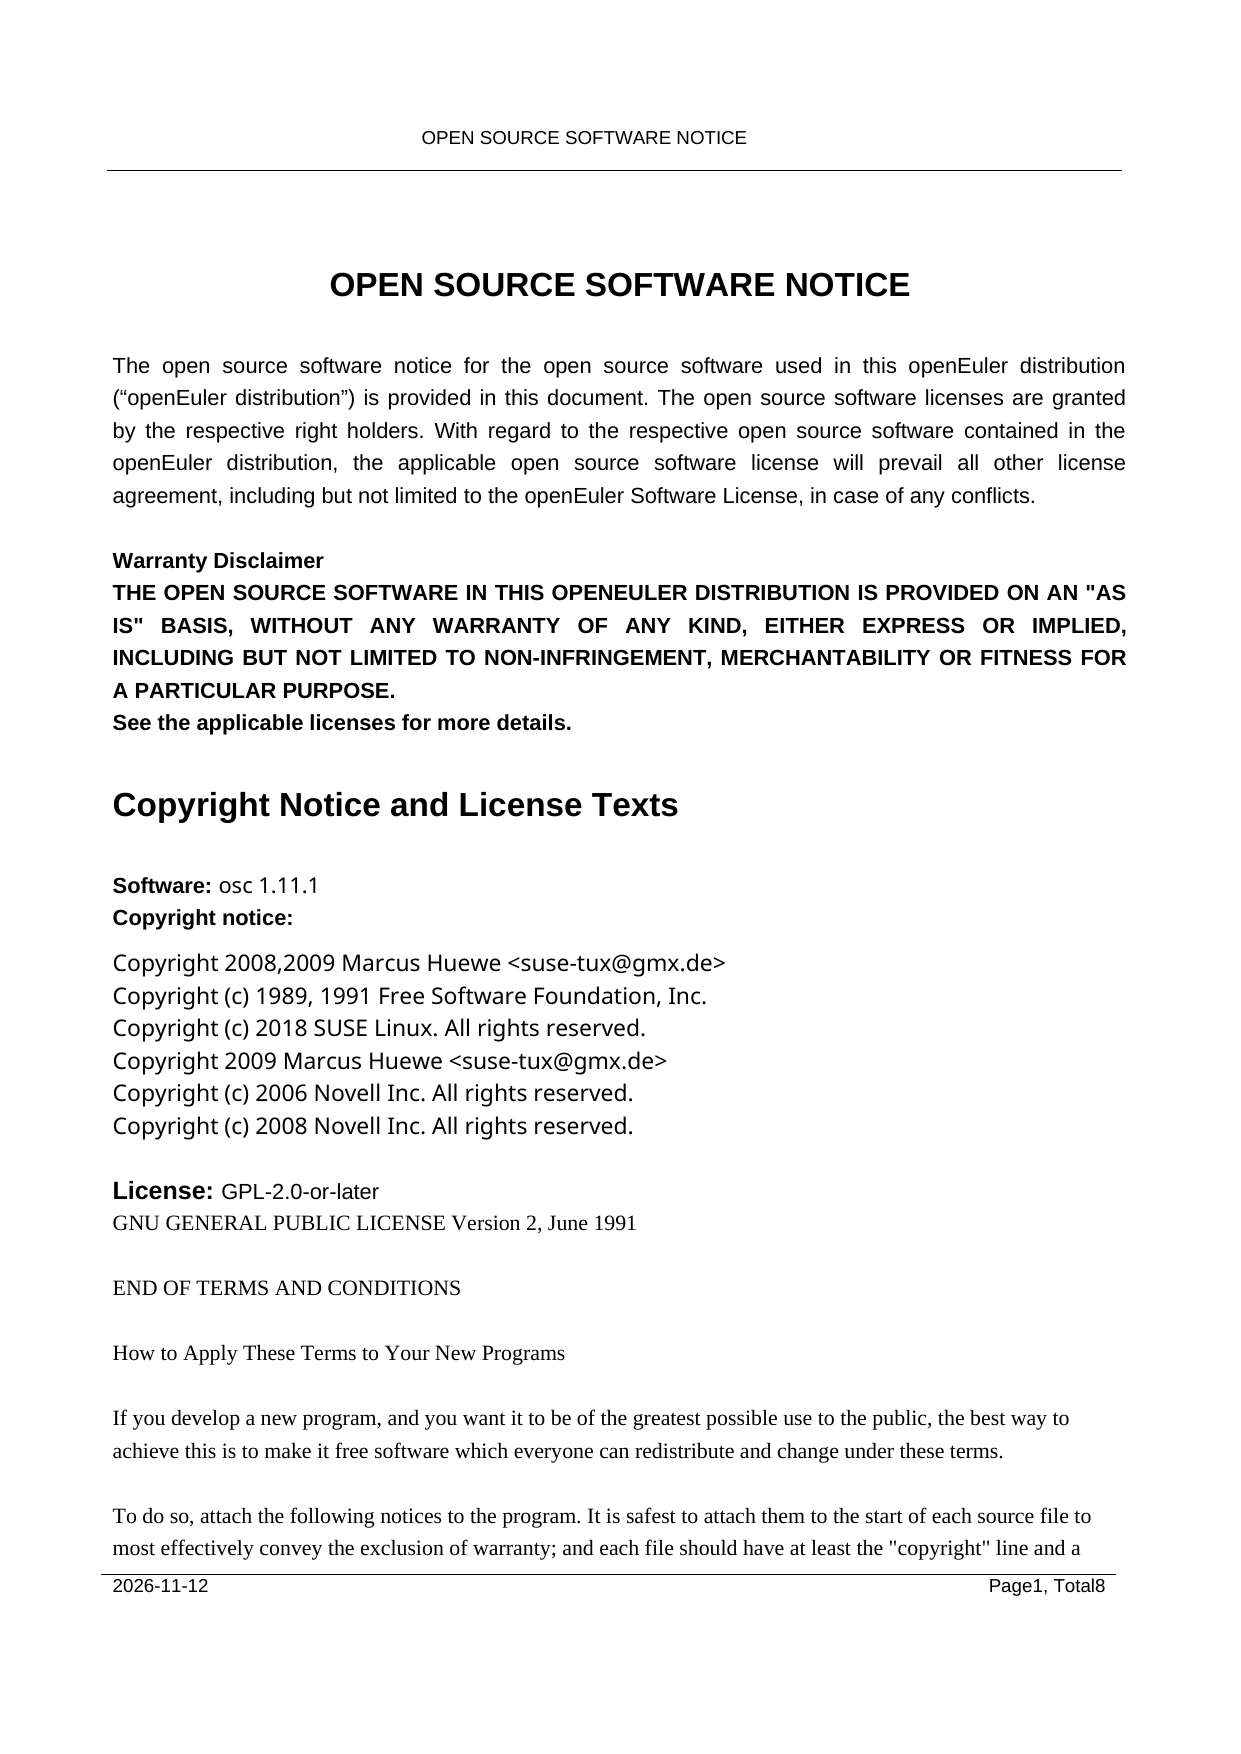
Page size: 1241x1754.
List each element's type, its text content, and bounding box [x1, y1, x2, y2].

text Copyright notice: [112, 901, 1128, 934]
text THE OPEN SOURCE SOFTWARE IN THIS OPENEULER DISTRIBUTION IS PROVIDED ON AN "AS IS" BASIS, WITHOUT ANY WARRANTY OF ANY KIND, EITHER EXPRESS OR IMPLIED, INCLUDING BUT NOT LIMITED TO NON-INFRINGEMENT, MERCHANTABILITY OR FITNESS FOR A PARTICULAR PURPOSE. See the applicable licenses for more details. [112, 576, 1128, 739]
text Warranty Disclaimer [112, 544, 1128, 576]
text OPEN SOURCE SOFTWARE NOTICE [112, 251, 1128, 316]
title Software: osc 1.11.1 [112, 869, 1128, 901]
text The open source software notice for the open source software used in this openEuler distribution (“openEuler distribution”) is provided in this document. The open source software licenses are granted by the respective right holders. With regard to the respective open source software contained in the openEuler distribution, the applicable open source software license will prevail all other license agreement, including but not limited to the openEuler Software License, in case of any conflicts. [112, 349, 1128, 511]
text Copyright 2008,2009 Marcus Huewe <suse-tux@gmx.de> Copyright (c) 1989, 1991 Free Software Foundation, Inc. Copyright (c) 2018 SUSE Linux. All rights reserved. Copyright 2009 Marcus Huewe <suse-tux@gmx.de> Copyright (c) 2006 Novell Inc. All rights reserved. Copyright (c) 2008 Novell Inc. All rights reserved. [112, 947, 1128, 1174]
text License: GPL-2.0-or-later [112, 1174, 1128, 1207]
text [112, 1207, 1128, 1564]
text Copyright Notice and License Texts [112, 771, 1128, 836]
